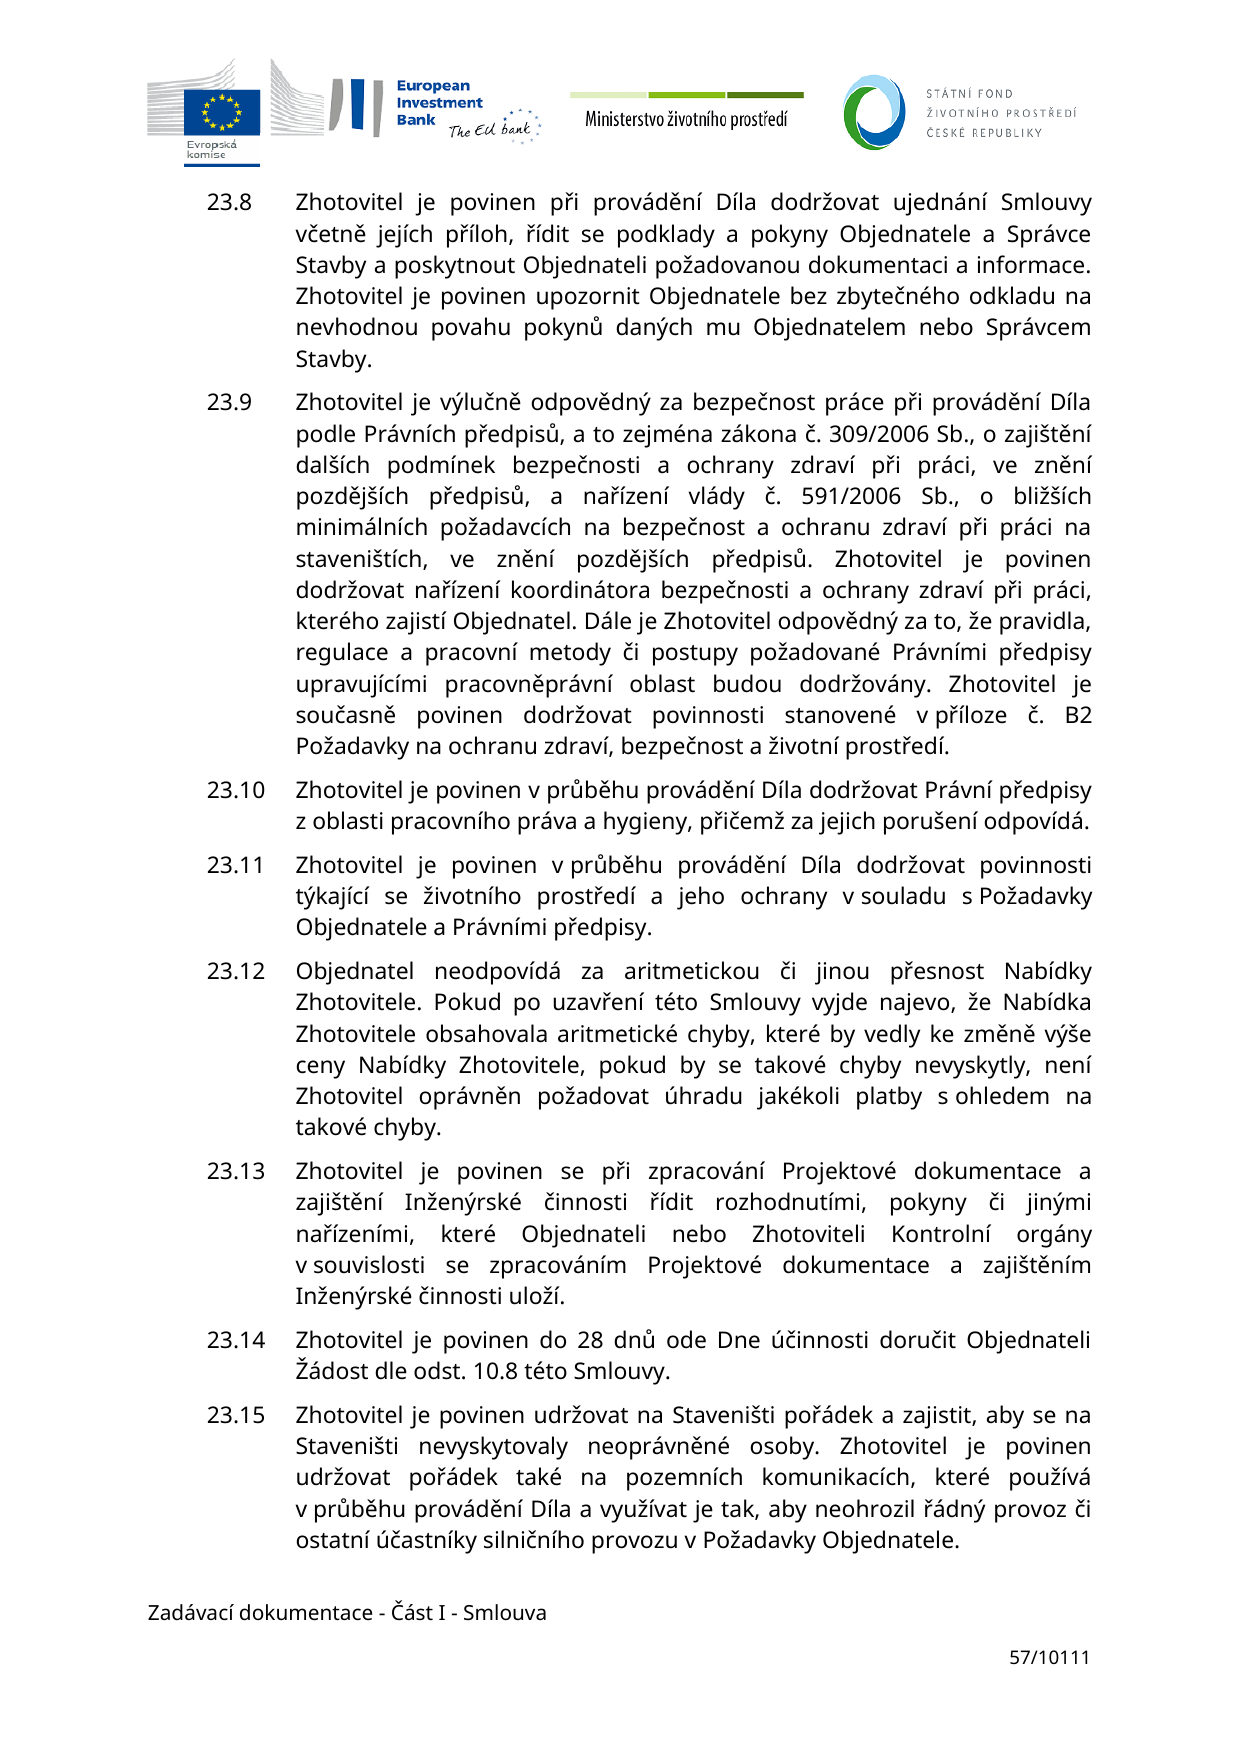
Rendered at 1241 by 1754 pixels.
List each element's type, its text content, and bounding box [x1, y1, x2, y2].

list Objednatel neodpovídá za aritmetickou či jinou přesnost Nabídky Zhotovitele. Pokud po uzavření této Smlouvy vyjde najevo, že Nabídka Zhotovitele obsahovala aritmetické chyby, které by vedly ke změně výše ceny Nabídky Zhotovitele, pokud by se takové chyby nevyskytly, není Zhotovitel oprávněn požadovat úhradu jakékoli platby s ohledem na takové chyby. [207, 955, 1093, 1142]
list Zhotovitel je povinen při provádění Díla dodržovat ujednání Smlouvy včetně jejích příloh, řídit se podklady a pokyny Objednatele a Správce Stavby a poskytnout Objednateli požadovanou dokumentaci a informace. Zhotovitel je povinen upozornit Objednatele bez zbytečného odkladu na nevhodnou povahu pokynů daných mu Objednatelem nebo Správcem Stavby. [207, 186, 1093, 374]
list Zhotovitel je povinen udržovat na Staveništi pořádek a zajistit, aby se na Staveništi nevyskytovaly neoprávněné osoby. Zhotovitel je povinen udržovat pořádek také na pozemních komunikacích, které používá v průběhu provádění Díla a využívat je tak, aby neohrozil řádný provoz či ostatní účastníky silničního provozu v Požadavky Objednatele. [207, 1399, 1093, 1555]
picture [147, 55, 1092, 167]
list Zhotovitel je povinen v průběhu provádění Díla dodržovat povinnosti týkající se životního prostředí a jeho ochrany v souladu s Požadavky Objednatele a Právními předpisy. [207, 849, 1093, 942]
list Zhotovitel je výlučně odpovědný za bezpečnost práce při provádění Díla podle Právních předpisů, a to zejména zákona č. 309/2006 Sb., o zajištění dalších podmínek bezpečnosti a ochrany zdraví při práci, ve znění pozdějších předpisů, a nařízení vlády č. 591/2006 Sb., o bližších minimálních požadavcích na bezpečnost a ochranu zdraví při práci na staveništích, ve znění pozdějších předpisů. Zhotovitel je povinen dodržovat nařízení koordinátora bezpečnosti a ochrany zdraví při práci, kterého zajistí Objednatel. Dále je Zhotovitel odpovědný za to, že pravidla, regulace a pracovní metody či postupy požadované Právními předpisy upravujícími pracovněprávní oblast budou dodržovány. Zhotovitel je současně povinen dodržovat povinnosti stanovené v příloze č. B2 Požadavky na ochranu zdraví, bezpečnost a životní prostředí. [207, 386, 1093, 761]
list Zhotovitel je povinen do 28 dnů ode Dne účinnosti doručit Objednateli Žádost dle odst. 10.8 této Smlouvy. [207, 1324, 1093, 1386]
list Zhotovitel je povinen se při zpracování Projektové dokumentace a zajištění Inženýrské činnosti řídit rozhodnutími, pokyny či jinými nařízeními, které Objednateli nebo Zhotoviteli Kontrolní orgány v souvislosti se zpracováním Projektové dokumentace a zajištěním Inženýrské činnosti uloží. [207, 1155, 1093, 1311]
list Zhotovitel je povinen v průběhu provádění Díla dodržovat Právní předpisy z oblasti pracovního práva a hygieny, přičemž za jejich porušení odpovídá. [207, 774, 1093, 836]
